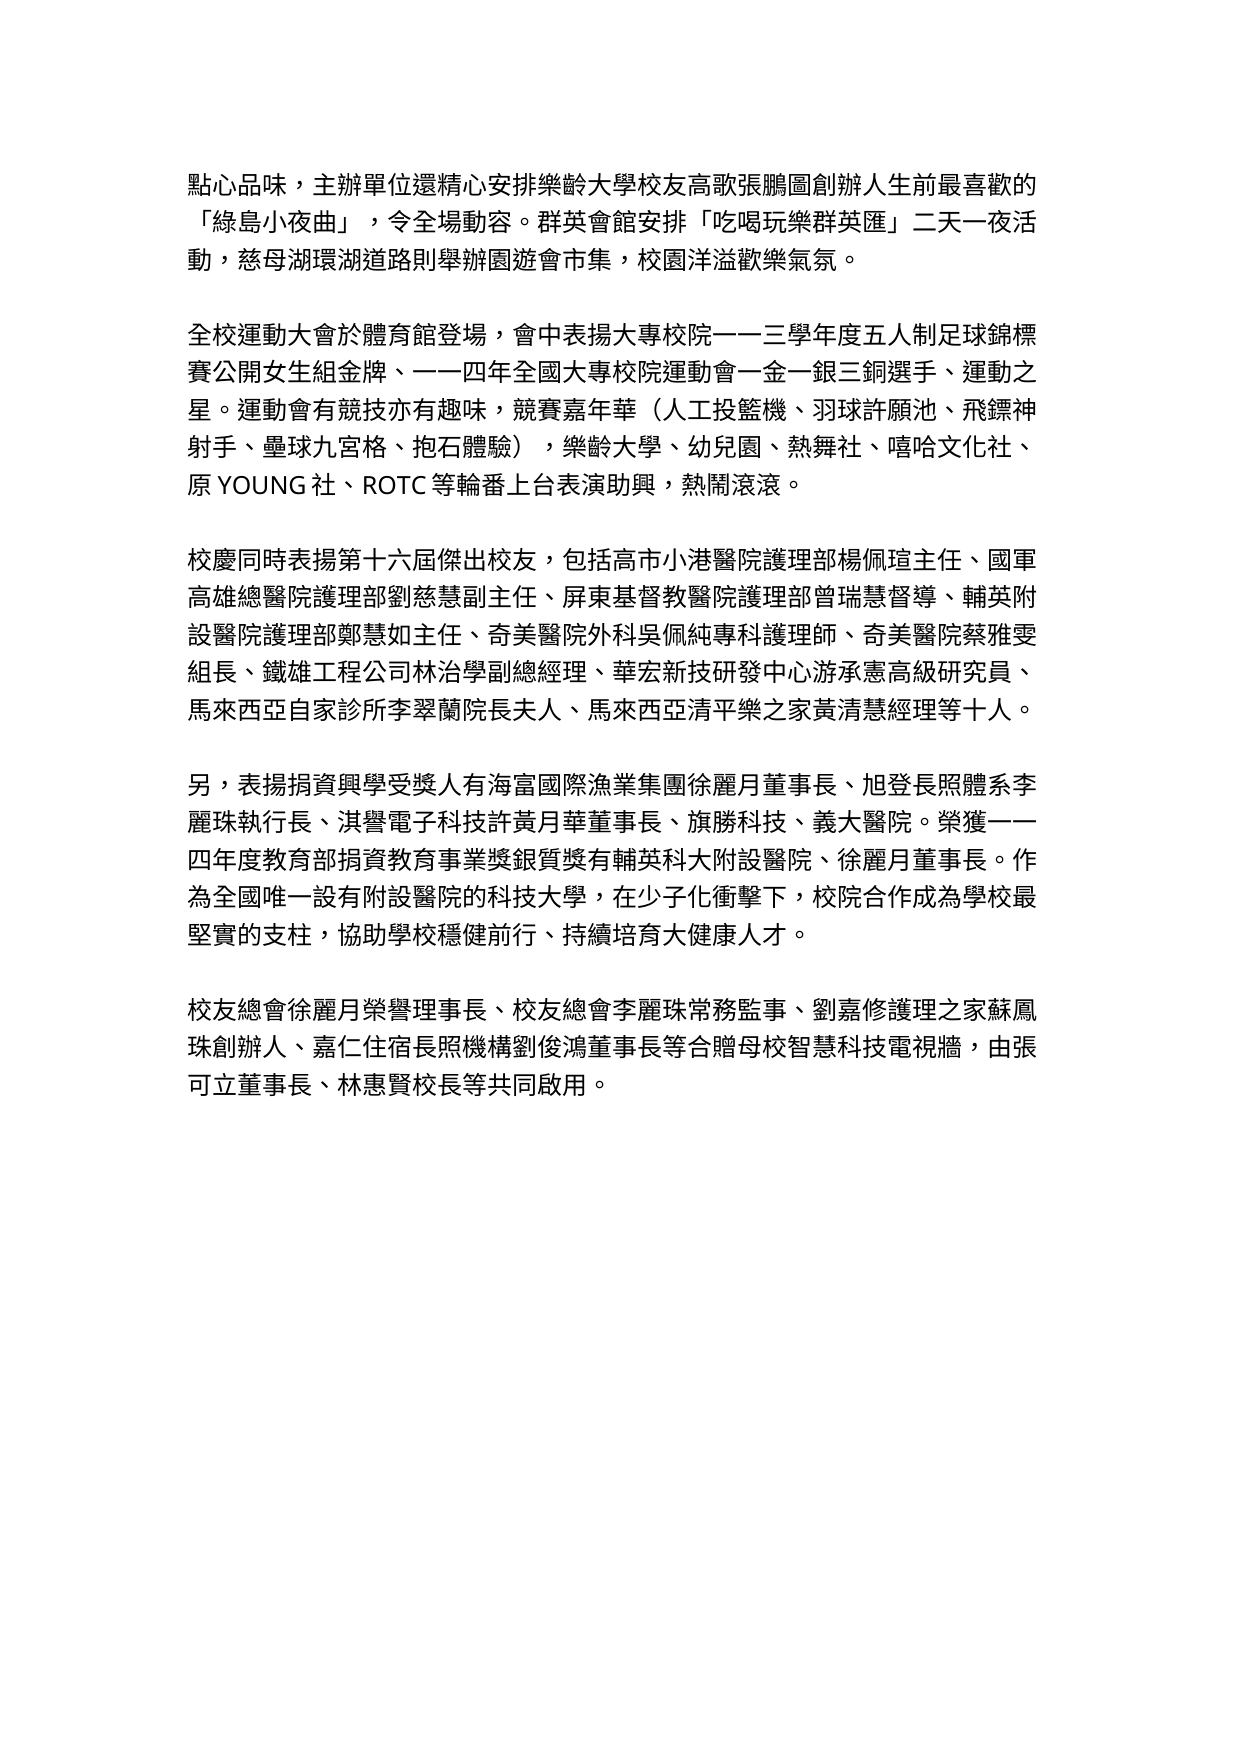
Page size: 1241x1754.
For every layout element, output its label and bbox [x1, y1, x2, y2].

text [187, 164, 1053, 1102]
